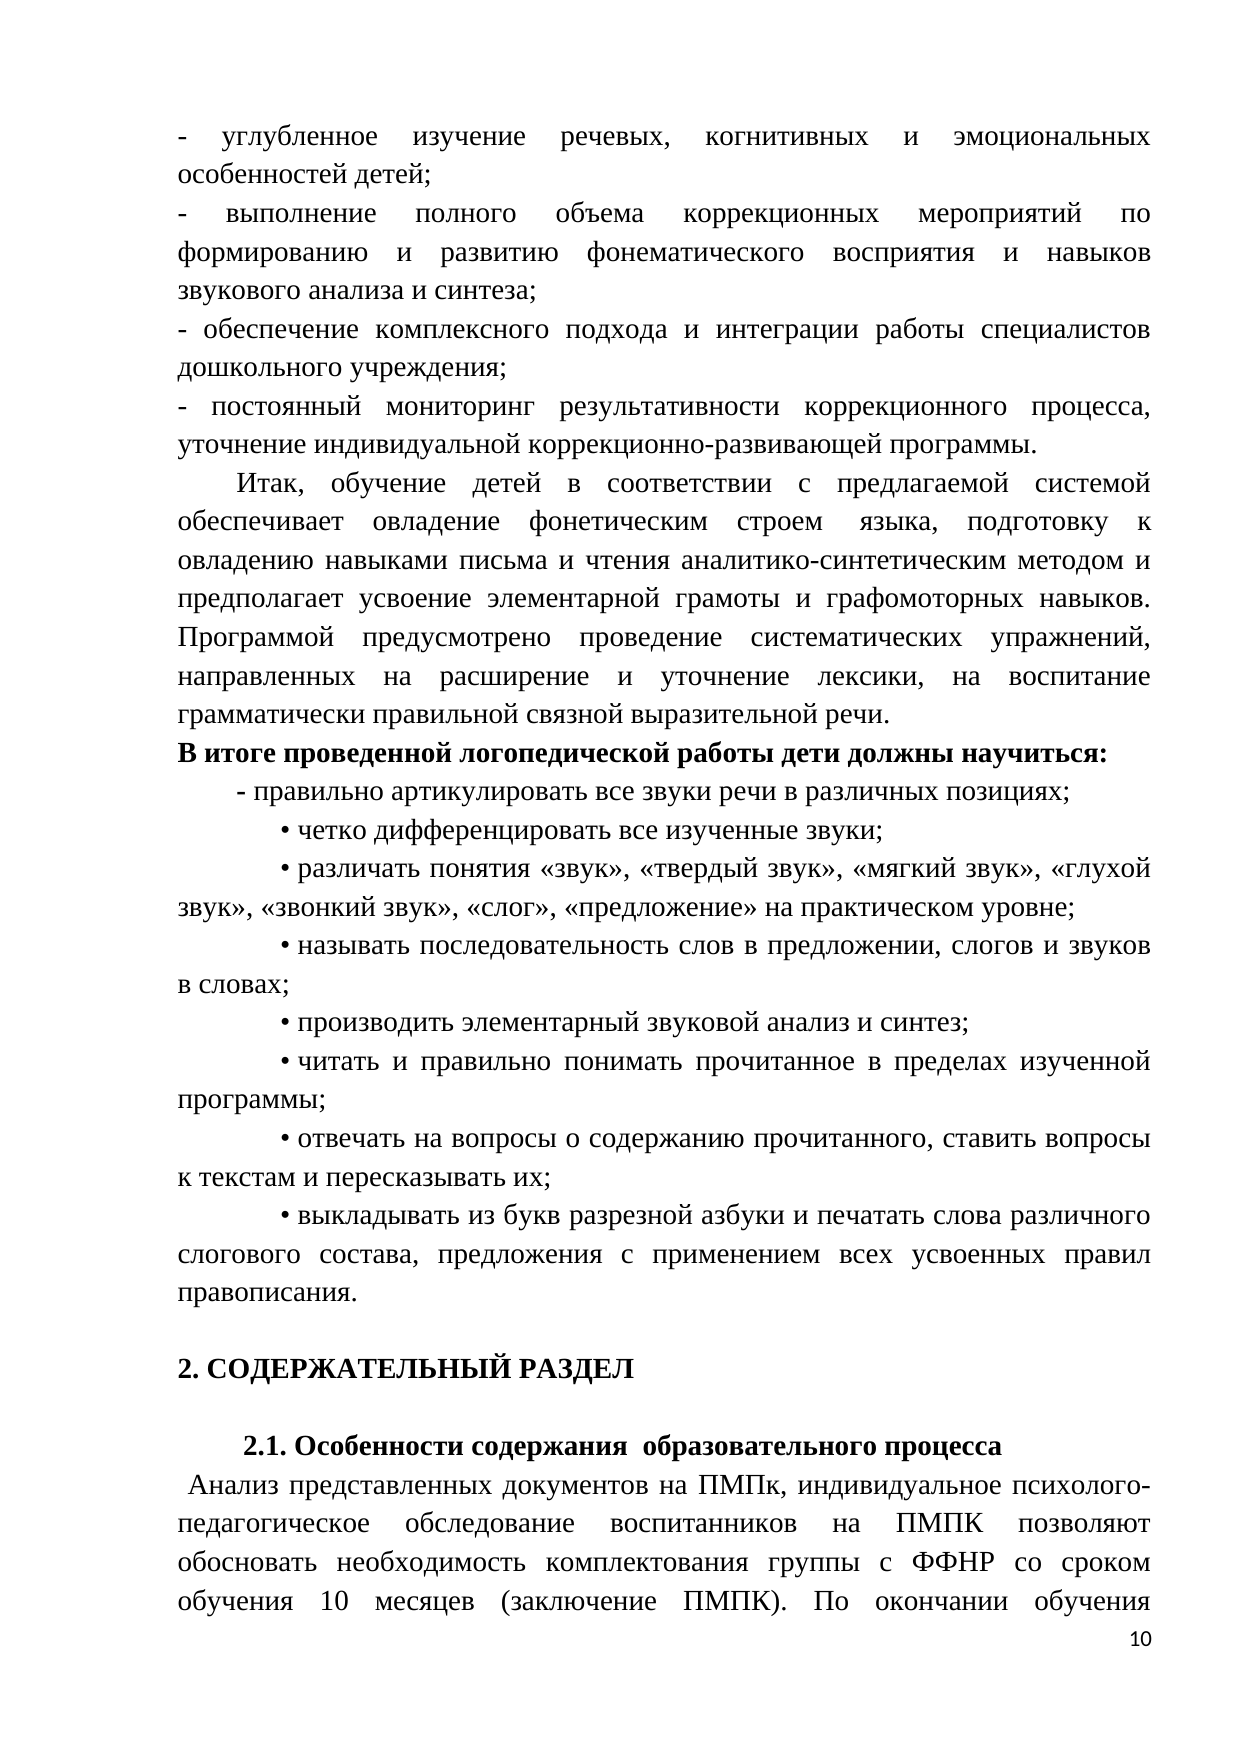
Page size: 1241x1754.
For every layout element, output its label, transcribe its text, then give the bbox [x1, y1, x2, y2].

text Итак, обучение детей в соответствии с предлагаемой системой обеспечивает овладение фонетическим строем языка, подготовку к овладению навыками письма и чтения аналитико-синтетическим методом и предполагает усвоение элементарной грамоты и графомоторных навыков. Программой предусмотрено проведение систематических упражнений, направленных на расширение и уточнение лексики, на воспитание грамматически правильной связной выразительной речи. [177, 465, 1152, 730]
text • производить элементарный звуковой анализ и синтез; [177, 1004, 1152, 1038]
text • называть последовательность слов в предложении, слогов и звуков в словах; [177, 927, 1152, 999]
text - выполнение полного объема коррекционных мероприятий по формированию и развитию фонематического восприятия и навыков звукового анализа и синтеза; [177, 195, 1152, 306]
text В итоге проведенной логопедической работы дети должны научиться: [177, 735, 1152, 768]
text • выкладывать из букв разрезной азбуки и печатать слова различного слогового состава, предложения с применением всех усвоенных правил правописания. [177, 1197, 1152, 1308]
text - углубленное изучение речевых, когнитивных и эмоциональных особенностей детей; [177, 118, 1152, 190]
text - правильно артикулировать все звуки речи в различных позициях; [177, 773, 1152, 807]
text - обеспечение комплексного подхода и интеграции работы специалистов дошкольного учреждения; [177, 311, 1152, 383]
text • четко дифференцировать все изученные звуки; [177, 812, 1152, 845]
text • отвечать на вопросы о содержанию прочитанного, ставить вопросы к текстам и пересказывать их; [177, 1120, 1152, 1192]
text - постоянный мониторинг результативности коррекционного процесса, уточнение индивидуальной коррекционно-развивающей программы. [177, 388, 1152, 460]
text 2.1. Особенности содержания образовательного процесса [177, 1428, 1152, 1462]
text • различать понятия «звук», «твердый звук», «мягкий звук», «глухой звук», «звонкий звук», «слог», «предложение» на практическом уровне; [177, 850, 1152, 922]
text • читать и правильно понимать прочитанное в пределах изученной программы; [177, 1043, 1152, 1115]
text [177, 1467, 1152, 1616]
text 2. СОДЕРЖАТЕЛЬНЫЙ РАЗДЕЛ [177, 1351, 1152, 1385]
